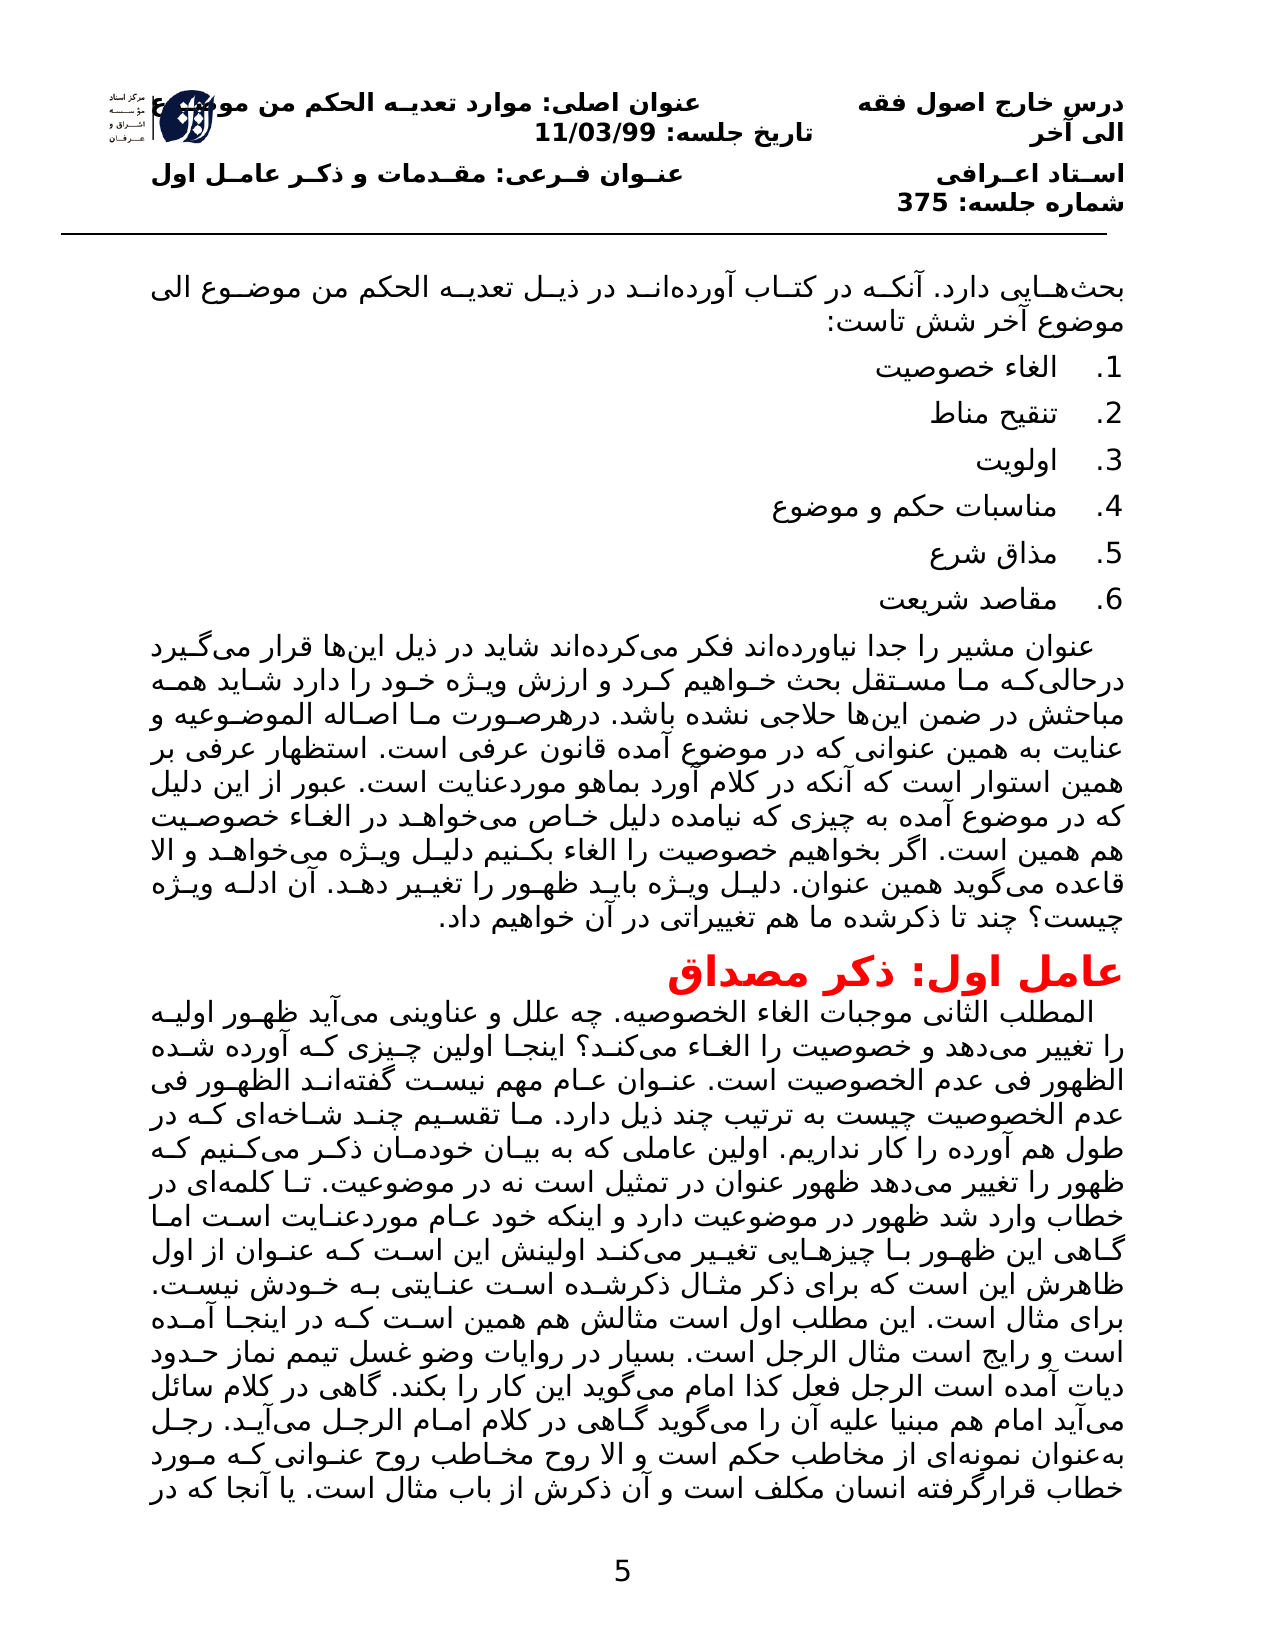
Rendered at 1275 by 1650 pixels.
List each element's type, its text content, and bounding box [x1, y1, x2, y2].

text عنوان مشیر را جدا نیاورده‌اند فکر می‌کرده‌اند شاید در ذیل این‌ها قرار می‌گیرد درحالی‌که ما مستقل بحث خواهیم کرد و ارزش ویژه خود را دارد شاید همه مباحثش در ضمن این‌ها حلاجی نشده باشد. درهرصورت ما اصاله الموضوعیه و عنایت به همین عنوانی که در موضوع آمده قانون عرفی است. استظهار عرفی بر همین استوار است که آنکه در کلام آورد بماهو موردعنایت است. عبور از این دلیل که در موضوع آمده به چیزی که نیامده دلیل خاص می‌خواهد در الغاء خصوصیت هم همین است. اگر بخواهیم خصوصیت را الغاء بکنیم دلیل ویژه می‌خواهد و الا قاعده می‌گوید همین عنوان. دلیل ویژه باید ظهور را تغییر دهد. آن ادله ویژه چیست؟ چند تا ذکرشده ما هم تغییراتی در آن خواهیم داد. [150, 629, 1125, 935]
list مذاق شرع [150, 536, 1095, 570]
subtitle عامل اول: ذکر مصداق [150, 947, 1125, 996]
list الغاء خصوصیت [150, 350, 1095, 384]
list تنقیح مناط [150, 397, 1095, 431]
picture [102, 86, 215, 146]
list مقاصد شریعت [150, 583, 1095, 617]
list اولویت [150, 443, 1095, 477]
list مناسبات حکم و موضوع [150, 490, 1095, 524]
